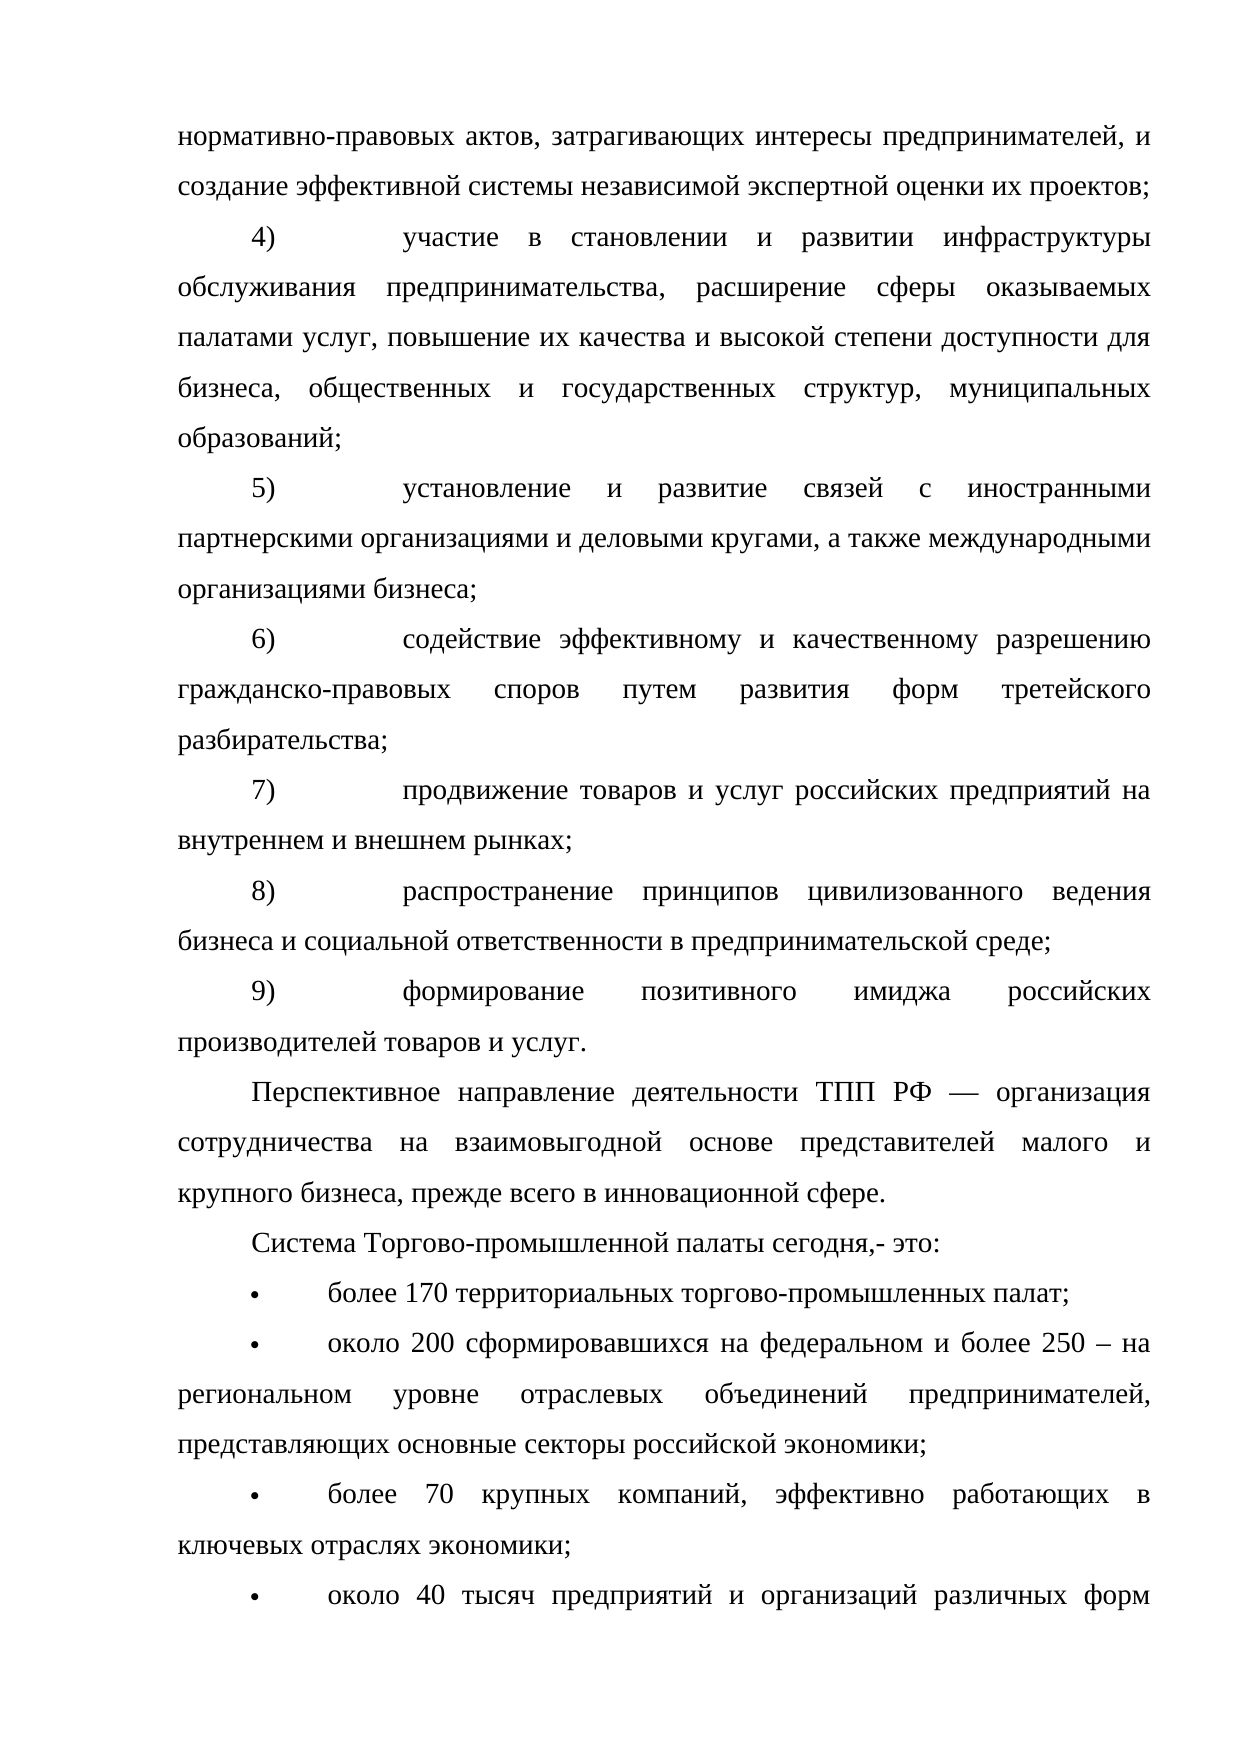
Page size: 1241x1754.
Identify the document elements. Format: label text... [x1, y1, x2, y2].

list продвижение товаров и услуг российских предприятий на внутреннем и внешнем рынках; [177, 772, 1152, 856]
list более 70 крупных компаний, эффективно работающих в ключевых отраслях экономики; [177, 1477, 1152, 1560]
list содействие эффективному и качественному разрешению гражданско-правовых споров путем развития форм третейского разбирательства; [177, 621, 1152, 755]
list более 170 территориальных торгово-промышленных палат; [177, 1275, 1152, 1309]
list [177, 1577, 1152, 1611]
list распространение принципов цивилизованного ведения бизнеса и социальной ответственности в предпринимательской среде; [177, 873, 1152, 957]
text Система Торгово-промышленной палаты сегодня,- это: [177, 1225, 1152, 1258]
list участие в становлении и развитии инфраструктуры обслуживания предпринимательства, расширение сферы оказываемых палатами услуг, повышение их качества и высокой степени доступности для бизнеса, общественных и государственных структур, муниципальных образований; [177, 219, 1152, 453]
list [177, 118, 1152, 202]
list установление и развитие связей с иностранными партнерскими организациями и деловыми кругами, а также международными организациями бизнеса; [177, 470, 1152, 604]
list около 200 сформировавшихся на федеральном и более 250 – на региональном уровне отраслевых объединений предпринимателей, представляющих основные секторы российской экономики; [177, 1326, 1152, 1460]
text Перспективное направление деятельности ТПП РФ — организация сотрудничества на взаимовыгодной основе представителей малого и крупного бизнеса, прежде всего в инновационной сфере. [177, 1074, 1152, 1208]
list формирование позитивного имиджа российских производителей товаров и услуг. [177, 973, 1152, 1057]
